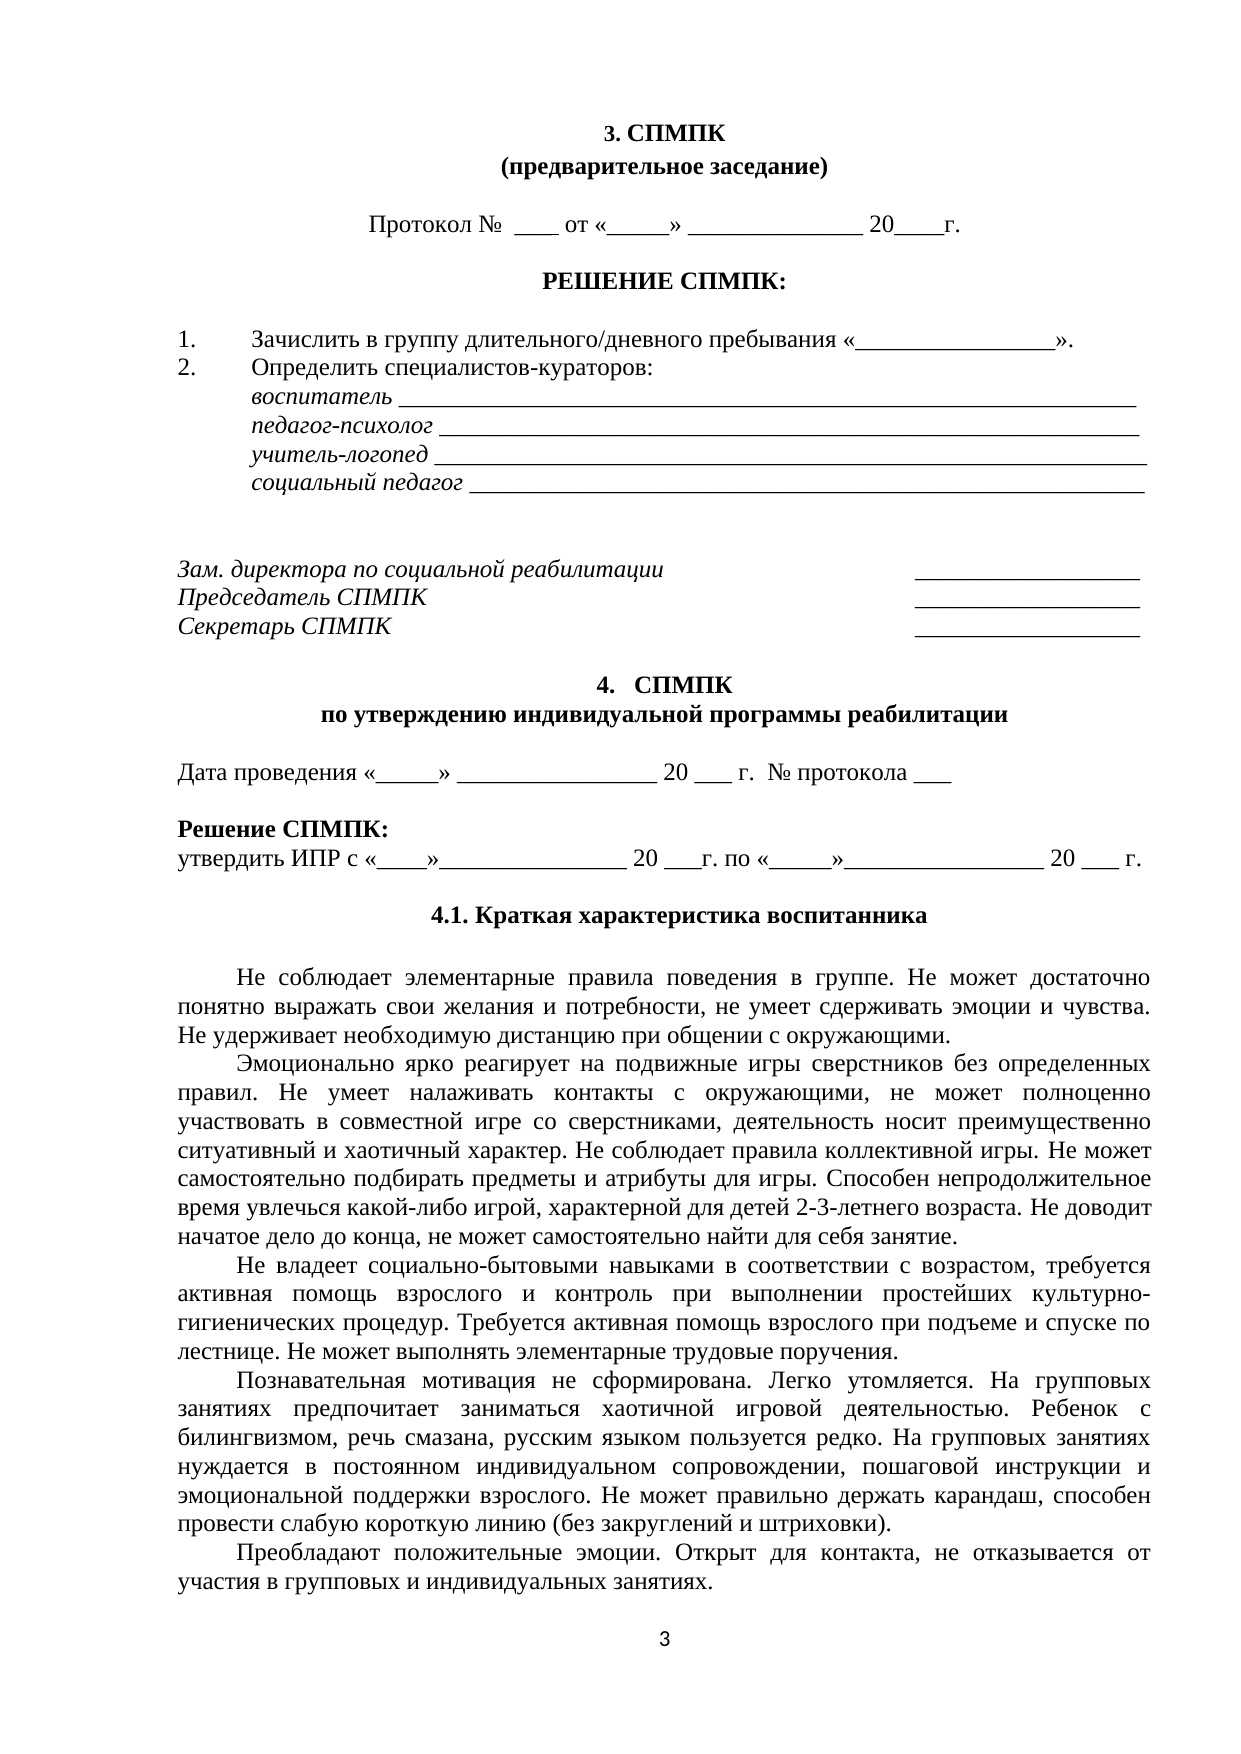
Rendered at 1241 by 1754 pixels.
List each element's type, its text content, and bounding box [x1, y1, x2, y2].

list Зачислить в группу длительного/дневного пребывания «________________». [177, 324, 1152, 352]
text Зам. директора по социальной реабилитации __________________ [177, 554, 1152, 582]
list СПМПК [177, 670, 1152, 699]
list социальный педагог ______________________________________________________ [251, 467, 1152, 496]
text Эмоционально ярко реагирует на подвижные игры сверстников без определенных правил. Не умеет налаживать контакты с окружающими, не может полноценно участвовать в совместной игре со сверстниками, деятельность носит преимущественно ситуативный и хаотичный характер. Не соблюдает правила коллективной игры. Не может самостоятельно подбирать предметы и атрибуты для игры. Способен непродолжительное время увлечься какой-либо игрой, характерной для детей 2-3-летнего возраста. Не доводит начатое дело до конца, не может самостоятельно найти для себя занятие. [177, 1048, 1152, 1250]
list Определить специалистов-кураторов: [177, 352, 1152, 381]
list воспитатель ___________________________________________________________ [251, 381, 1152, 410]
text (предварительное заседание) [177, 151, 1152, 180]
list Преобладают положительные эмоции. Открыт для контакта, не отказывается от участия в групповых и индивидуальных занятиях. [177, 1537, 1152, 1595]
text Дата проведения «_____» ________________ 20 ___ г. № протокола ___ [177, 757, 1152, 785]
text Решение СПМПК: [177, 814, 1152, 843]
text утвердить ИПР с «____»_______________ 20 ___г. по «_____»________________ 20 ___ г. [177, 843, 1152, 872]
text 3. СПМПК [177, 118, 1152, 147]
text Председатель СПМПК __________________ [177, 582, 1152, 611]
text Познавательная мотивация не сформирована. Легко утомляется. На групповых занятиях предпочитает заниматься хаотичной игровой деятельностью. Ребенок с билингвизмом, речь смазана, русским языком пользуется редко. На групповых занятиях нуждается в постоянном индивидуальном сопровождении, пошаговой инструкции и эмоциональной поддержки взрослого. Не может правильно держать карандаш, способен провести слабую короткую линию (без закруглений и штриховки). [177, 1365, 1152, 1537]
list педагог-психолог ________________________________________________________ [251, 410, 1152, 439]
text Протокол № ___ от «_____» ______________ 20____г. [177, 209, 1152, 237]
text Не владеет социально-бытовыми навыками в соответствии с возрастом, требуется активная помощь взрослого и контроль при выполнении простейших культурно-гигиенических процедур. Требуется активная помощь взрослого при подъеме и спуске по лестнице. Не может выполнять элементарные трудовые поручения. [177, 1250, 1152, 1365]
list Краткая характеристика воспитанника [177, 900, 1152, 929]
text по утверждению индивидуальной программы реабилитации [177, 699, 1152, 728]
text РЕШЕНИЕ СПМПК: [177, 266, 1152, 295]
list учитель-логопед _________________________________________________________ [251, 439, 1152, 467]
text Секретарь СПМПК __________________ [177, 611, 1152, 640]
text Не соблюдает элементарные правила поведения в группе. Не может достаточно понятно выражать свои желания и потребности, не умеет сдерживать эмоции и чувства. Не удерживает необходимую дистанцию при общении с окружающими. [177, 962, 1152, 1048]
